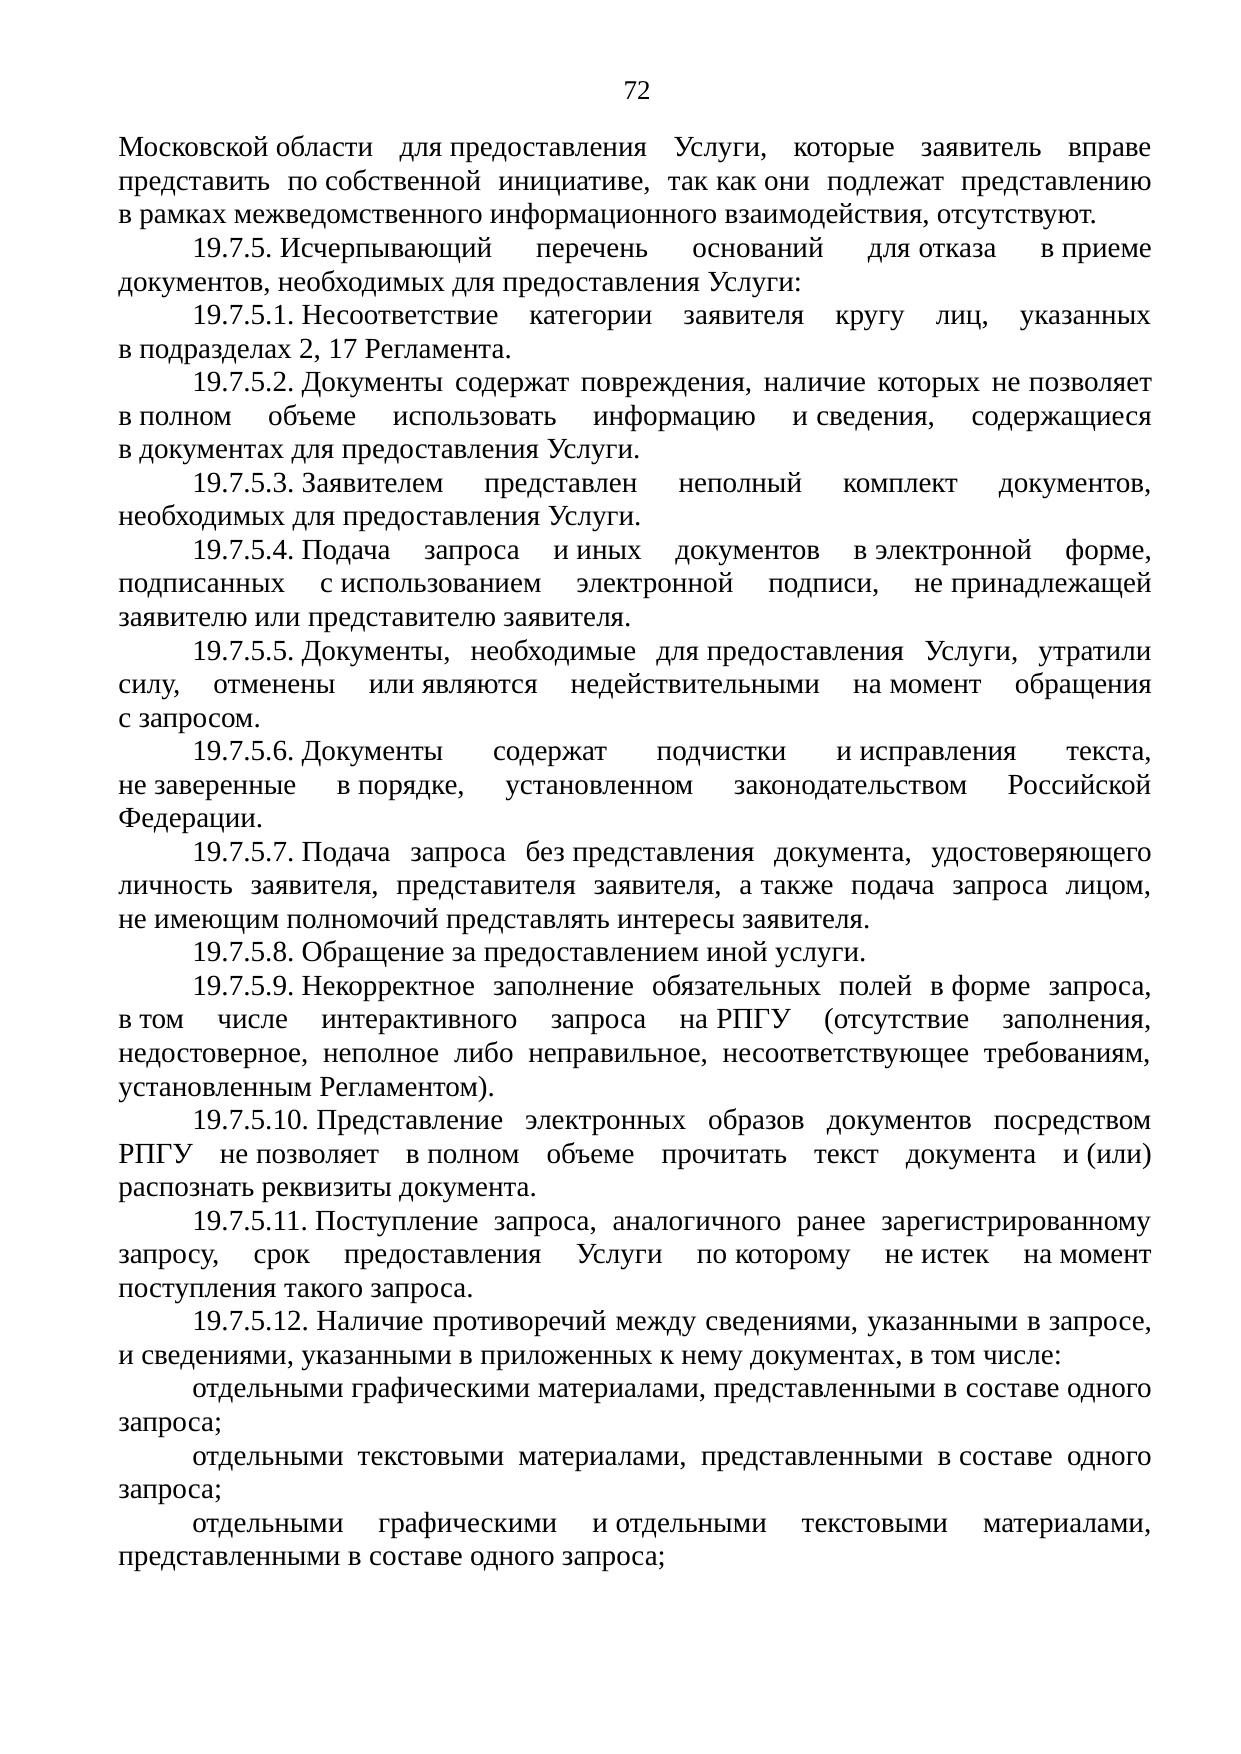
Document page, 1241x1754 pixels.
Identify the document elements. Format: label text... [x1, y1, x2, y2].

text 19.7.5.11. Поступление запроса, аналогичного ранее зарегистрированному запросу, срок предоставления Услуги по которому не истек на момент поступления такого запроса. [118, 1203, 1152, 1303]
text 19.7.5.3. Заявителем представлен неполный комплект документов, необходимых для предоставления Услуги. [118, 465, 1152, 532]
text 19.7.5.12. Наличие противоречий между сведениями, указанными в запросе, и сведениями, указанными в приложенных к нему документах, в том числе: [118, 1303, 1152, 1371]
text 19.7.5.2. Документы содержат повреждения, наличие которых не позволяет в полном объеме использовать информацию и сведения, содержащиеся в документах для предоставления Услуги. [118, 364, 1152, 465]
text 19.7.5.4. Подача запроса и иных документов в электронной форме, подписанных с использованием электронной подписи, не принадлежащей заявителю или представителю заявителя. [118, 532, 1152, 633]
text отдельными текстовыми материалами, представленными в составе одного запроса; [118, 1438, 1152, 1505]
text 19.7.5.10. Представление электронных образов документов посредством РПГУ не позволяет в полном объеме прочитать текст документа и (или) распознать реквизиты документа. [118, 1102, 1152, 1203]
text 19.7.5.1. Несоответствие категории заявителя кругу лиц, указанных в подразделах 2, 17 Регламента. [118, 297, 1152, 364]
text отдельными графическими и отдельными текстовыми материалами, представленными в составе одного запроса; [118, 1505, 1152, 1572]
text 19.7.5. Исчерпывающий перечень оснований для отказа в приеме документов, необходимых для предоставления Услуги: [118, 230, 1152, 297]
text 19.7.5.7. Подача запроса без представления документа, удостоверяющего личность заявителя, представителя заявителя, а также подача запроса лицом, не имеющим полномочий представлять интересы заявителя. [118, 834, 1152, 934]
text отдельными графическими материалами, представленными в составе одного запроса; [118, 1371, 1152, 1438]
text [118, 129, 1152, 230]
text 19.7.5.6. Документы содержат подчистки и исправления текста, не заверенные в порядке, установленном законодательством Российской Федерации. [118, 733, 1152, 834]
text 19.7.5.9. Некорректное заполнение обязательных полей в форме запроса, в том числе интерактивного запроса на РПГУ (отсутствие заполнения, недостоверное, неполное либо неправильное, несоответствующее требованиям, установленным Регламентом). [118, 968, 1152, 1102]
text 19.7.5.8. Обращение за предоставлением иной услуги. [118, 934, 1152, 968]
text 19.7.5.5. Документы, необходимые для предоставления Услуги, утратили силу, отменены или являются недействительными на момент обращения с запросом. [118, 633, 1152, 733]
